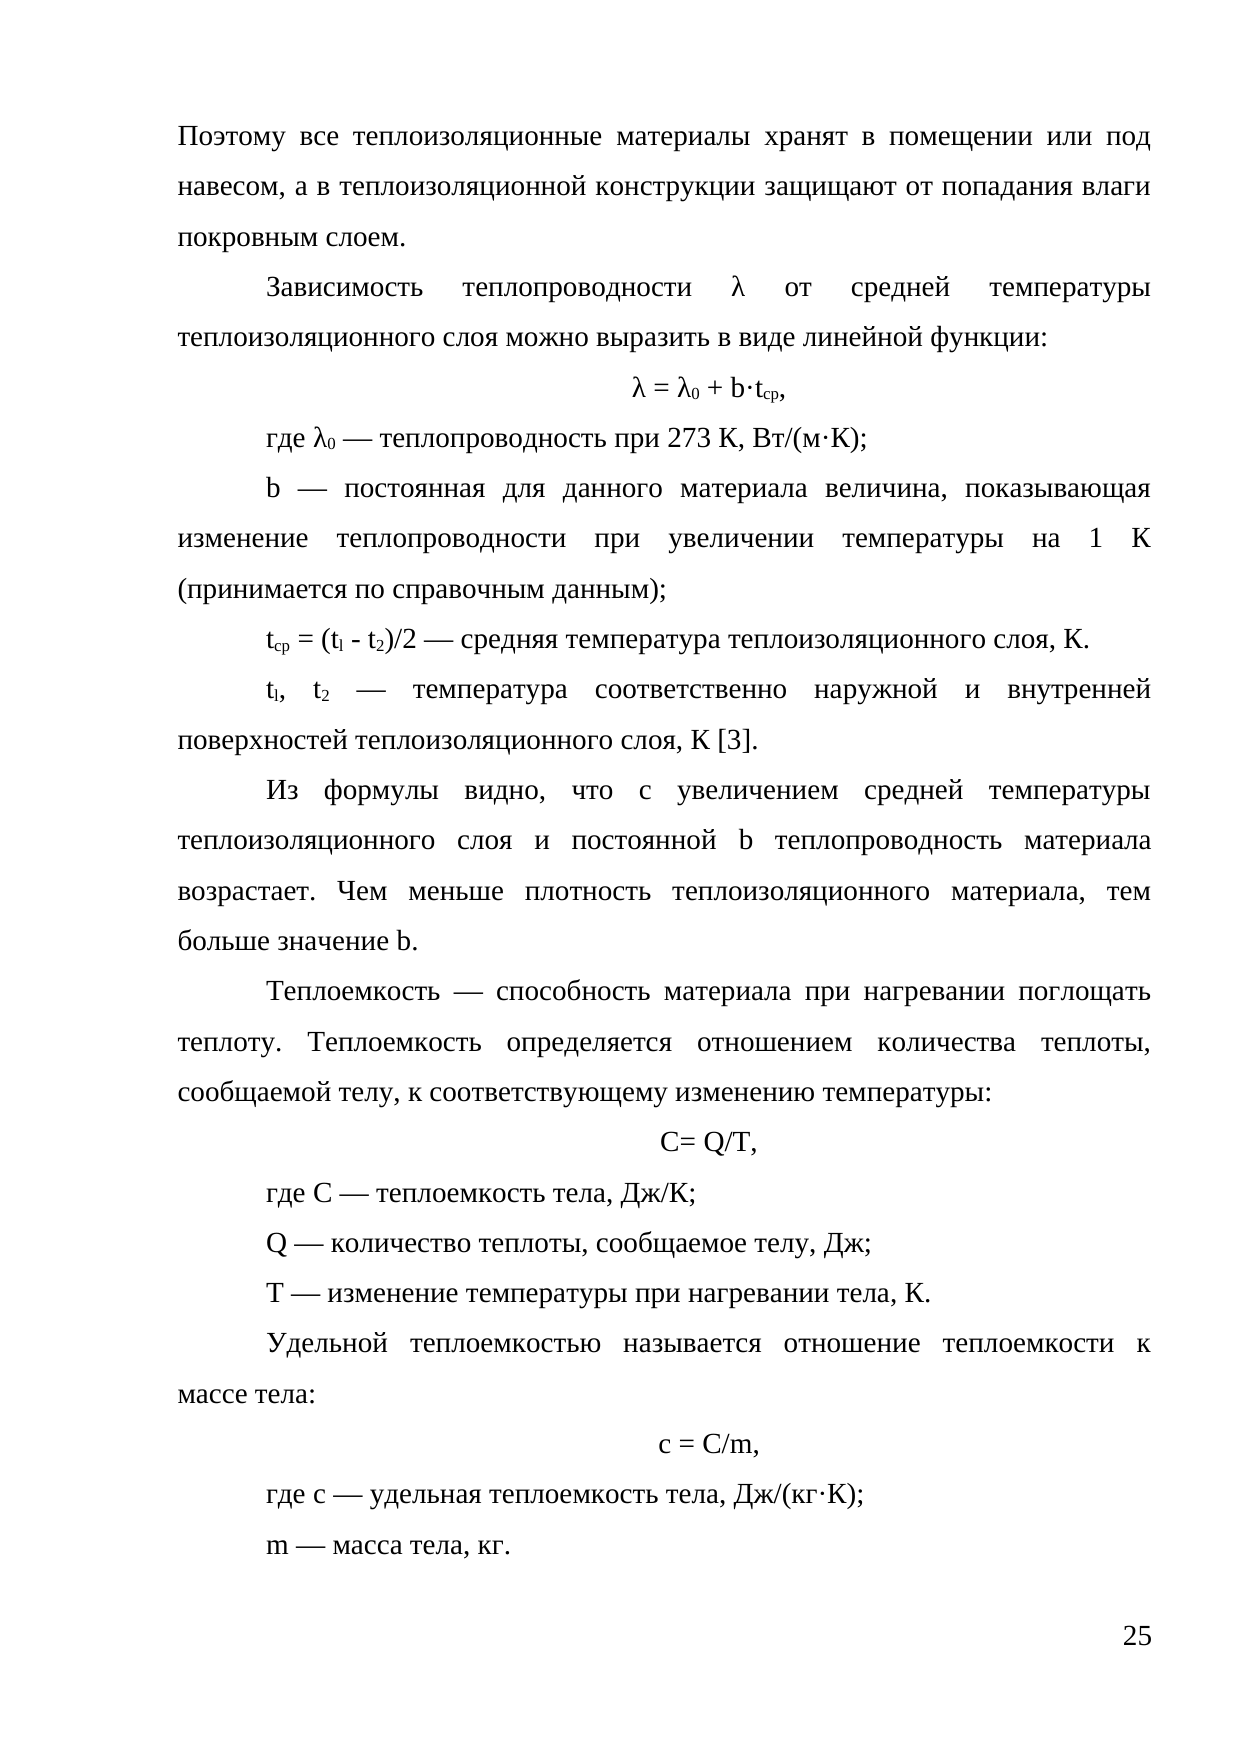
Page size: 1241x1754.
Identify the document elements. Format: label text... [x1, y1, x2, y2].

text С= Q/T, [177, 1124, 1152, 1158]
text где С — теплоемкость тела, Дж/К; [177, 1175, 1152, 1208]
text Удельной теплоемкостью называется отношение теплоемкости к массе тела: [177, 1326, 1152, 1409]
text λ = λ0 + b·tср, [177, 370, 1152, 403]
text где λ0 — теплопроводность при 273 К, Вт/(м·К); [177, 420, 1152, 453]
text Т — изменение температуры при нагревании тела, К. [177, 1275, 1152, 1309]
text b — постоянная для данного материала величина, показывающая изменение теплопроводности при увеличении температуры на 1 К (принимается по справочным данным); [177, 470, 1152, 604]
text где с — удельная теплоемкость тела, Дж/(кг·К); [177, 1477, 1152, 1510]
text Из формулы видно, что с увеличением средней температуры теплоизоляционного слоя и постоянной b теплопроводность материала возрастает. Чем меньше плотность теплоизоляционного материала, тем больше значение b. [177, 772, 1152, 957]
text с = С/m, [177, 1426, 1152, 1460]
text tср = (tl - t2)/2 — средняя температура теплоизоляционного слоя, К. [177, 621, 1152, 655]
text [177, 118, 1152, 252]
text Теплоемкость — способность материала при нагревании поглощать теплоту. Теплоемкость определяется отношением количества теплоты, сообщаемой телу, к соответствующему изменению температуры: [177, 973, 1152, 1108]
text Зависимость теплопроводности λ от средней температуры теплоизоляционного слоя можно выразить в виде линейной функции: [177, 269, 1152, 353]
text Q — количество теплоты, сообщаемое телу, Дж; [177, 1225, 1152, 1258]
text m — масса тела, кг. [177, 1527, 1152, 1560]
text tl, t2 — температура соответственно наружной и внутренней поверхностей теплоизоляционного слоя, К [3]. [177, 672, 1152, 755]
